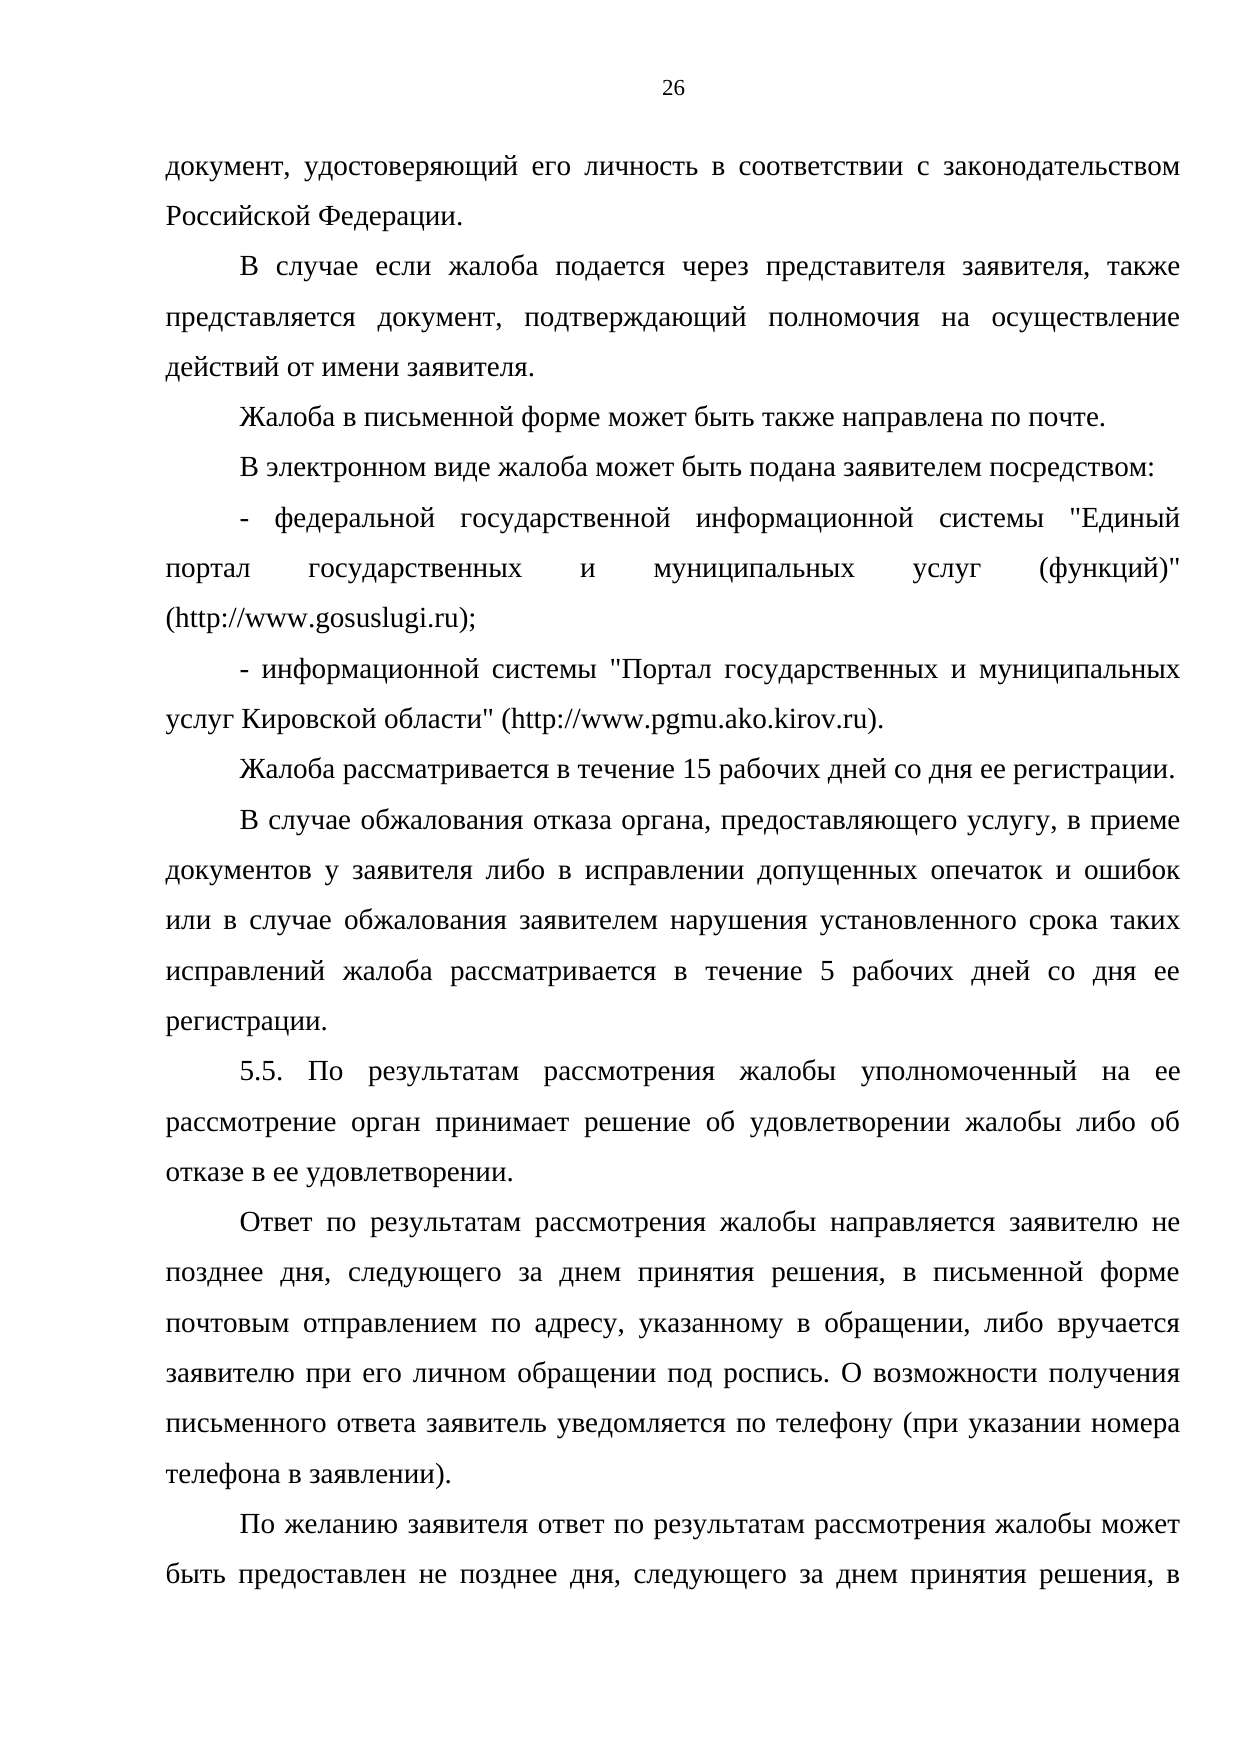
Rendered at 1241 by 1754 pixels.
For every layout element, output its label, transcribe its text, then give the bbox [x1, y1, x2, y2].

text - информационной системы "Портал государственных и муниципальных услуг Кировской области" (http://www.pgmu.ako.kirov.ru). [165, 651, 1181, 735]
text Ответ по результатам рассмотрения жалобы направляется заявителю не позднее дня, следующего за днем принятия решения, в письменной форме почтовым отправлением по адресу, указанному в обращении, либо вручается заявителю при его личном обращении под роспись. О возможности получения письменного ответа заявитель уведомляется по телефону (при указании номера телефона в заявлении). [165, 1204, 1181, 1489]
text - федеральной государственной информационной системы "Единый портал государственных и муниципальных услуг (функций)" (http://www.gosuslugi.ru); [165, 500, 1181, 634]
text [165, 148, 1181, 232]
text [165, 1506, 1181, 1590]
text В случае обжалования отказа органа, предоставляющего услугу, в приеме документов у заявителя либо в исправлении допущенных опечаток и ошибок или в случае обжалования заявителем нарушения установленного срока таких исправлений жалоба рассматривается в течение 5 рабочих дней со дня ее регистрации. [165, 802, 1181, 1037]
text 5.5. По результатам рассмотрения жалобы уполномоченный на ее рассмотрение орган принимает решение об удовлетворении жалобы либо об отказе в ее удовлетворении. [165, 1053, 1181, 1187]
text Жалоба рассматривается в течение 15 рабочих дней со дня ее регистрации. [165, 751, 1181, 785]
text В электронном виде жалоба может быть подана заявителем посредством: [165, 449, 1181, 483]
text Жалоба в письменной форме может быть также направлена по почте. [165, 399, 1181, 433]
text В случае если жалоба подается через представителя заявителя, также представляется документ, подтверждающий полномочия на осуществление действий от имени заявителя. [165, 248, 1181, 382]
